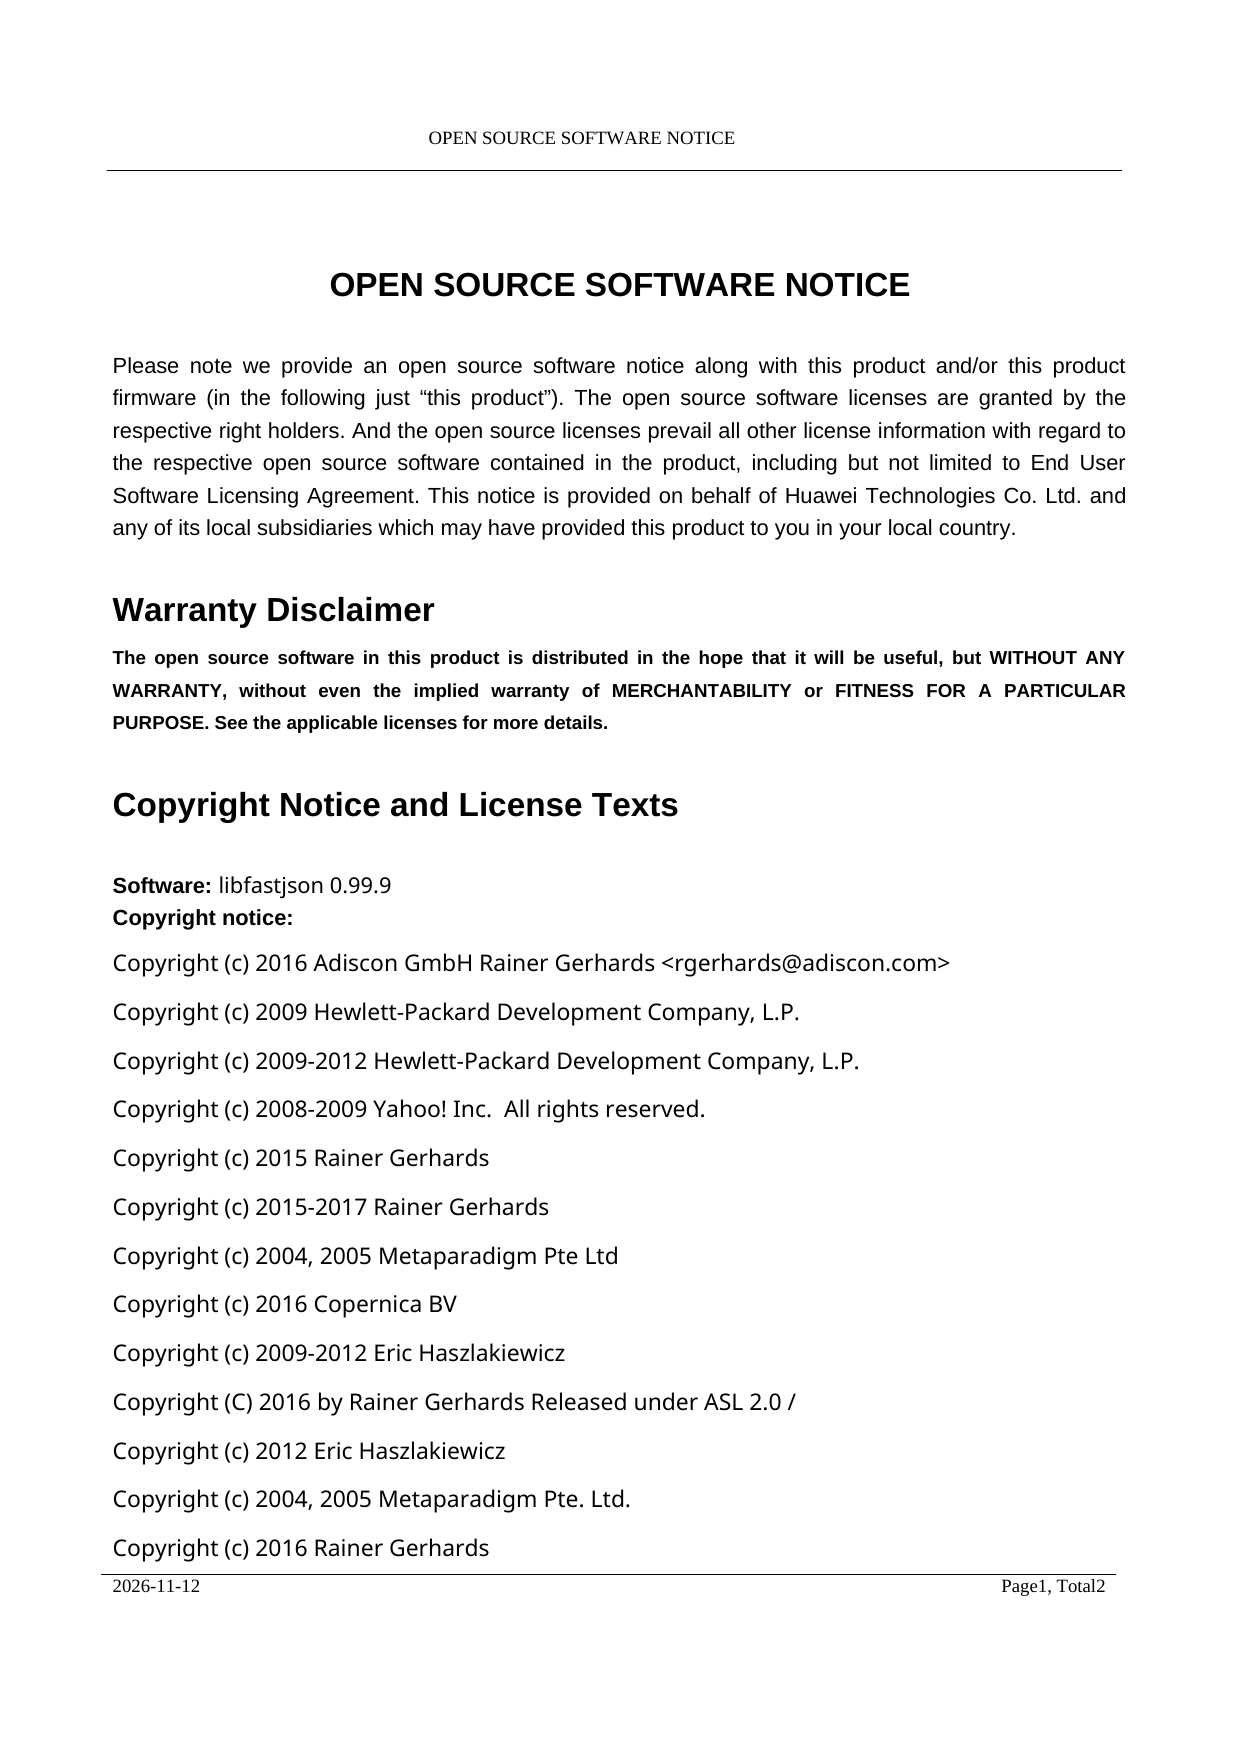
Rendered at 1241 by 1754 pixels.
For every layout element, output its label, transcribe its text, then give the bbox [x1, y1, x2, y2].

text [112, 947, 1128, 1564]
text Please note we provide an open source software notice along with this product and/or this product firmware (in the following just “this product”). The open source software licenses are granted by the respective right holders. And the open source licenses prevail all other license information with regard to the respective open source software contained in the product, including but not limited to End User Software Licensing Agreement. This notice is provided on behalf of Huawei Technologies Co. Ltd. and any of its local subsidiaries which may have provided this product to you in your local country. [112, 349, 1128, 544]
text The open source software in this product is distributed in the hope that it will be useful, but WITHOUT ANY WARRANTY, without even the implied warranty of MERCHANTABILITY or FITNESS FOR A PARTICULAR PURPOSE. See the applicable licenses for more details. [112, 641, 1128, 739]
text Warranty Disclaimer [112, 576, 1128, 641]
text Copyright Notice and License Texts [112, 771, 1128, 836]
text Copyright notice: [112, 901, 1128, 934]
text OPEN SOURCE SOFTWARE NOTICE [112, 251, 1128, 316]
text Software: libfastjson 0.99.9 [112, 869, 1128, 901]
